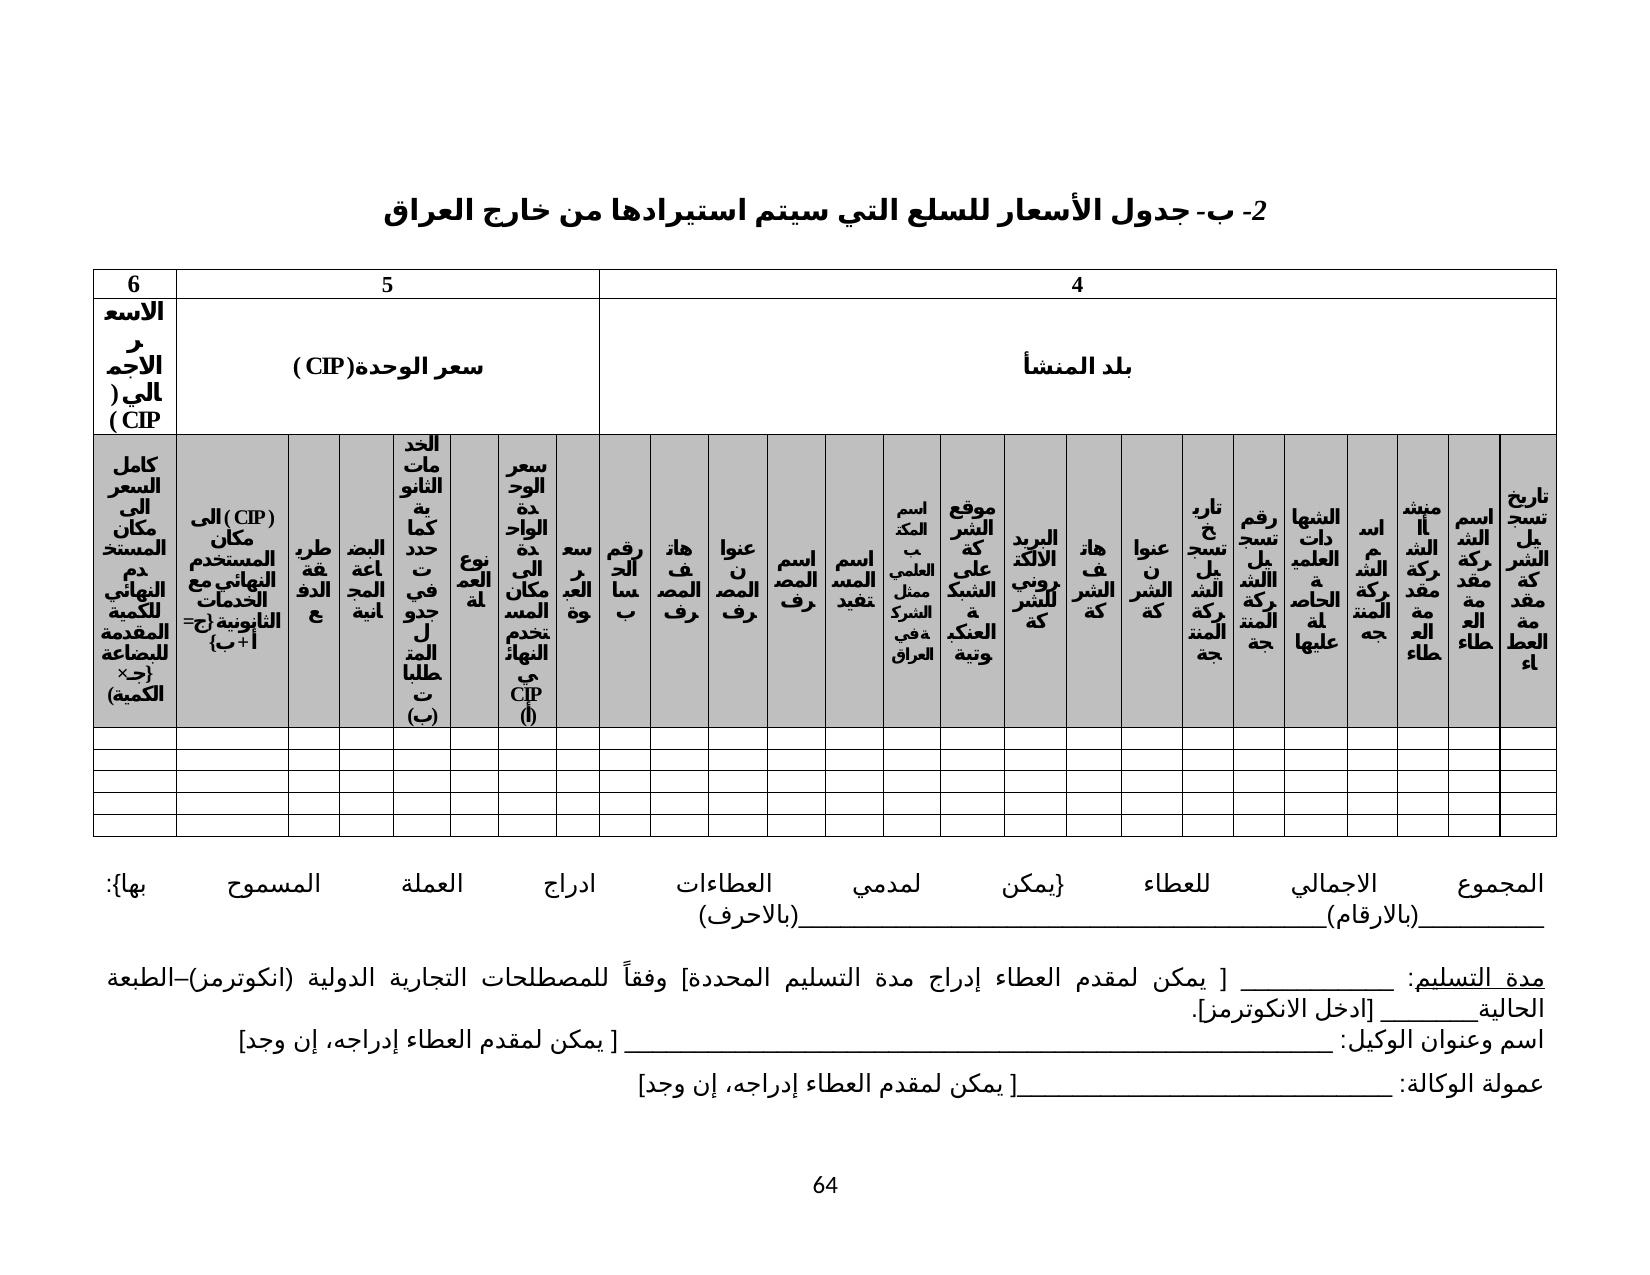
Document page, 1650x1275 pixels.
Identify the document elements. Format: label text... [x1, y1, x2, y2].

table_cell [651, 793, 708, 814]
table_cell [600, 771, 650, 792]
table_cell [1449, 815, 1499, 836]
table_cell [1285, 815, 1347, 836]
table_cell [1501, 750, 1556, 770]
table_cell [884, 750, 940, 770]
table_cell [1067, 771, 1121, 792]
table_cell [1449, 728, 1499, 748]
table_cell [651, 815, 708, 836]
table_cell [1285, 793, 1347, 814]
table_cell (CIP ) الى مكان المستخدم النهائي مع الخدمات الثانونية {ج= أ + ب} [177, 435, 288, 727]
table_cell [557, 793, 599, 814]
table_header 6 [94, 270, 176, 297]
table_cell رقم تسجيل االشركة المنتجة [1234, 435, 1284, 727]
table_cell [557, 771, 599, 792]
table_cell [289, 771, 339, 792]
table_cell [1234, 815, 1284, 836]
table_cell [94, 771, 176, 792]
table_cell عنوان الشركة [1122, 435, 1182, 727]
table_cell [884, 728, 940, 748]
table_cell تاريخ تسجيل الشركة المنتجة [1183, 435, 1233, 727]
table_cell [941, 750, 1004, 770]
table_cell [768, 750, 825, 770]
table_cell [340, 750, 393, 770]
table_cell [340, 728, 393, 748]
table_cell [499, 793, 556, 814]
table_cell [1348, 793, 1397, 814]
table_cell [499, 750, 556, 770]
table_cell البضاعة المجانية [340, 435, 393, 727]
table_cell الاسعر الاجمالي (CIP ) [94, 299, 176, 434]
table_cell [289, 793, 339, 814]
table_cell [451, 771, 498, 792]
table_cell [1449, 793, 1499, 814]
table_cell اسم الشركة المنتجه [1348, 435, 1397, 727]
table_cell [394, 728, 450, 748]
table_cell [1348, 750, 1397, 770]
table_cell [1348, 771, 1397, 792]
table_header 5 [177, 270, 599, 297]
table_cell [1122, 771, 1182, 792]
table_cell [557, 750, 599, 770]
table_cell هاتف المصرف [651, 435, 708, 727]
table_cell [651, 750, 708, 770]
table_cell [1234, 771, 1284, 792]
table_cell [1183, 815, 1233, 836]
text المجموع الاجمالي للعطاء {يمكن لمدمي العطاءات ادراج العملة المسموح بها}: _________(بالارقام)______________________________________(بالاحرف) [105, 868, 1545, 930]
table_cell [826, 815, 883, 836]
table_cell نوع العملة [451, 435, 498, 727]
table_cell سعر العبوة [557, 435, 599, 727]
table_cell [177, 815, 288, 836]
table_cell [177, 728, 288, 748]
table_cell [1348, 728, 1397, 748]
table_cell [177, 750, 288, 770]
table_cell [1005, 815, 1066, 836]
table_cell [94, 815, 176, 836]
table_cell تاريخ تسجيل الشركة مقدمة العطاء [1501, 435, 1556, 727]
table_cell [1285, 750, 1347, 770]
table_cell [1005, 750, 1066, 770]
table_cell [499, 771, 556, 792]
table_cell منشأا الشركة مقدمة العطاء [1398, 435, 1448, 727]
table_cell [1398, 815, 1448, 836]
table_cell [340, 793, 393, 814]
table_cell [1234, 728, 1284, 748]
table_cell طريقة الدفع [289, 435, 339, 727]
table_cell [394, 815, 450, 836]
table_cell [557, 815, 599, 836]
table_cell [600, 793, 650, 814]
subtitle 2- ب- جدول الأسعار للسلع التي سيتم استيرادها من خارج العراق [105, 192, 1545, 228]
table_cell [289, 815, 339, 836]
table_cell البريد الالكتروني للشركة [1005, 435, 1066, 727]
table_cell [600, 750, 650, 770]
table_cell [499, 815, 556, 836]
table_cell [1449, 771, 1499, 792]
table_cell عنوان المصرف [709, 435, 767, 727]
table_cell [709, 815, 767, 836]
table_cell [1067, 750, 1121, 770]
table_cell [709, 728, 767, 748]
table_cell موقع الشركة على الشبكة العنكبوتية [941, 435, 1004, 727]
table_cell [1067, 815, 1121, 836]
table_cell [1501, 771, 1556, 792]
table_cell [651, 771, 708, 792]
table_cell [94, 793, 176, 814]
table_cell [600, 728, 650, 748]
table_cell [1122, 750, 1182, 770]
table_cell رقم الحساب [600, 435, 650, 727]
table_cell [289, 728, 339, 748]
table_cell [1183, 771, 1233, 792]
table_header 4 [600, 270, 1556, 297]
table_cell [826, 728, 883, 748]
table_cell [1183, 750, 1233, 770]
table_cell [177, 771, 288, 792]
table_cell كامل السعر الى مكان المستخدم النهائي للكمية المقدمة للبضاعة {جـ× الكمية) [94, 435, 176, 727]
table_cell [768, 771, 825, 792]
table_cell [340, 771, 393, 792]
table_cell [1122, 815, 1182, 836]
table_cell [499, 728, 556, 748]
table_cell [941, 793, 1004, 814]
table_cell اسم الشركة مقدمة العطاء [1449, 435, 1499, 727]
table_cell [94, 750, 176, 770]
table_cell [600, 815, 650, 836]
table_cell [941, 815, 1004, 836]
table_cell [1234, 793, 1284, 814]
table_cell [451, 815, 498, 836]
table_cell [1449, 750, 1499, 770]
table_cell [884, 815, 940, 836]
table_cell [557, 728, 599, 748]
table_cell اسم المستفيد [826, 435, 883, 727]
table_cell [451, 728, 498, 748]
table_cell [1067, 793, 1121, 814]
table_cell [1005, 771, 1066, 792]
table_cell [826, 793, 883, 814]
table_cell الشهادات العلمية الحاصلة عليها [1285, 435, 1347, 727]
table_cell [651, 728, 708, 748]
table_cell [884, 771, 940, 792]
table_cell [1122, 793, 1182, 814]
table_cell [1348, 815, 1397, 836]
table_cell بلد المنشأ [600, 299, 1556, 434]
table_cell [1398, 771, 1448, 792]
table_cell [1398, 728, 1448, 748]
table_cell [394, 771, 450, 792]
table_cell هاتف الشركة [1067, 435, 1121, 727]
table_cell [709, 750, 767, 770]
table_cell [1501, 728, 1556, 748]
table_cell [1183, 728, 1233, 748]
table_cell [941, 728, 1004, 748]
table_cell [709, 771, 767, 792]
table_cell [768, 793, 825, 814]
table_cell [1501, 815, 1556, 836]
table_cell [941, 771, 1004, 792]
table_cell [1005, 728, 1066, 748]
table_cell [451, 793, 498, 814]
table_cell [709, 793, 767, 814]
table_cell [177, 793, 288, 814]
table_cell سعر الوحدة(CIP ) [177, 299, 599, 434]
table_cell [826, 771, 883, 792]
table_cell [340, 815, 393, 836]
table_cell سعر الوحدة الواحدة الى مكان المستخدم النهائي CIP (أ) [499, 435, 556, 727]
table_cell [1398, 750, 1448, 770]
text عمولة الوكالة: ___________________________[ يمكن لمقدم العطاء إدراجه، إن وجد] [105, 1068, 1545, 1099]
table_cell [768, 815, 825, 836]
table_cell [1183, 793, 1233, 814]
table_cell [768, 728, 825, 748]
table_cell [1005, 793, 1066, 814]
table_cell اسم المصرف [768, 435, 825, 727]
table_cell [884, 793, 940, 814]
text اسم وعنوان الوكيل: ___________________________________________________ [ يمكن لمقدم العطاء إدراجه، إن وجد] [105, 1024, 1545, 1055]
table_cell [1285, 771, 1347, 792]
table_cell [94, 728, 176, 748]
table_cell [1285, 728, 1347, 748]
table_cell [394, 793, 450, 814]
table_cell الخدمات الثانوية كما حددت في جدول المتطلبات (ب) [394, 435, 450, 727]
table_cell [1234, 750, 1284, 770]
table_cell [289, 750, 339, 770]
table_cell [1398, 793, 1448, 814]
table_cell [1122, 728, 1182, 748]
table_cell [826, 750, 883, 770]
table_cell [394, 750, 450, 770]
text مدة التسليم: ___________ [ يمكن لمقدم العطاء إدراج مدة التسليم المحددة] وفقاً للمصطلحات التجارية الدولية (انكوترمز)–الطبعة الحالية_______ [ادخل الانكوترمز]. [105, 961, 1545, 1024]
table_cell [451, 750, 498, 770]
table_cell اسم المكتب العلمي ممثل الشركة في العراق [884, 435, 940, 727]
table_cell [1501, 793, 1556, 814]
table_cell [1067, 728, 1121, 748]
